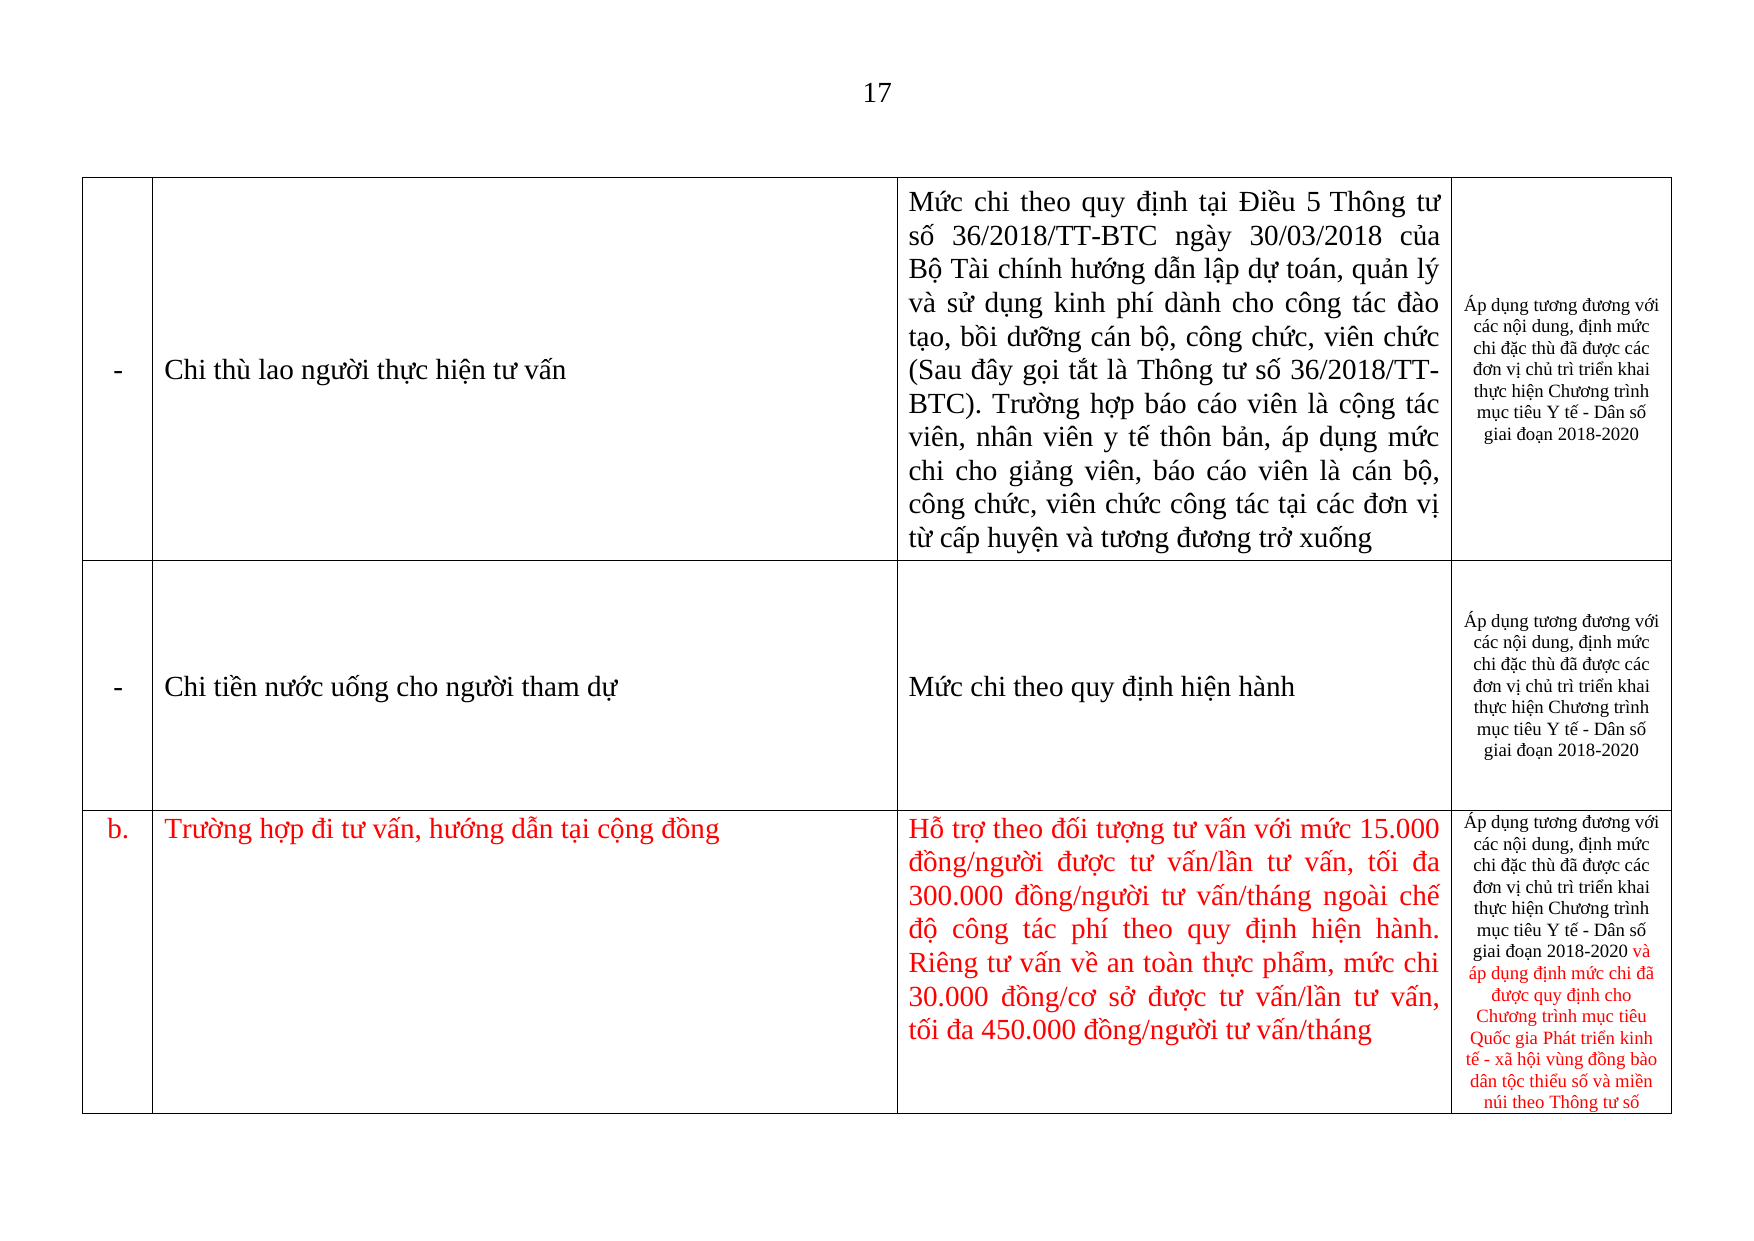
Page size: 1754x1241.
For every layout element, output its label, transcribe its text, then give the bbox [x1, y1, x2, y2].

table_cell - [83, 178, 152, 560]
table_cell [1452, 811, 1671, 1113]
table_cell Chi tiền nước uống cho người tham dự [153, 561, 897, 810]
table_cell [898, 811, 1451, 1113]
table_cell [153, 811, 897, 1113]
table_cell - [83, 561, 152, 810]
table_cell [1452, 178, 1671, 560]
table_cell Mức chi theo quy định tại Điều 5 Thông tư số 36/2018/TT-BTC ngày 30/03/2018 của Bộ Tài chính hướng dẫn lập dự toán, quản lý và sử dụng kinh phí dành cho công tác đào tạo, bồi dưỡng cán bộ, công chức, viên chức (Sau đây gọi tắt là Thông tư số 36/2018/TT-BTC). Trường hợp báo cáo viên là cộng tác viên, nhân viên y tế thôn bản, áp dụng mức chi cho giảng viên, báo cáo viên là cán bộ, công chức, viên chức công tác tại các đơn vị từ cấp huyện và tương đương trở xuống [898, 178, 1451, 560]
table_cell Mức chi theo quy định hiện hành [898, 561, 1451, 810]
table_cell Chi thù lao người thực hiện tư vấn [153, 178, 897, 560]
table_cell b. [83, 811, 152, 1113]
